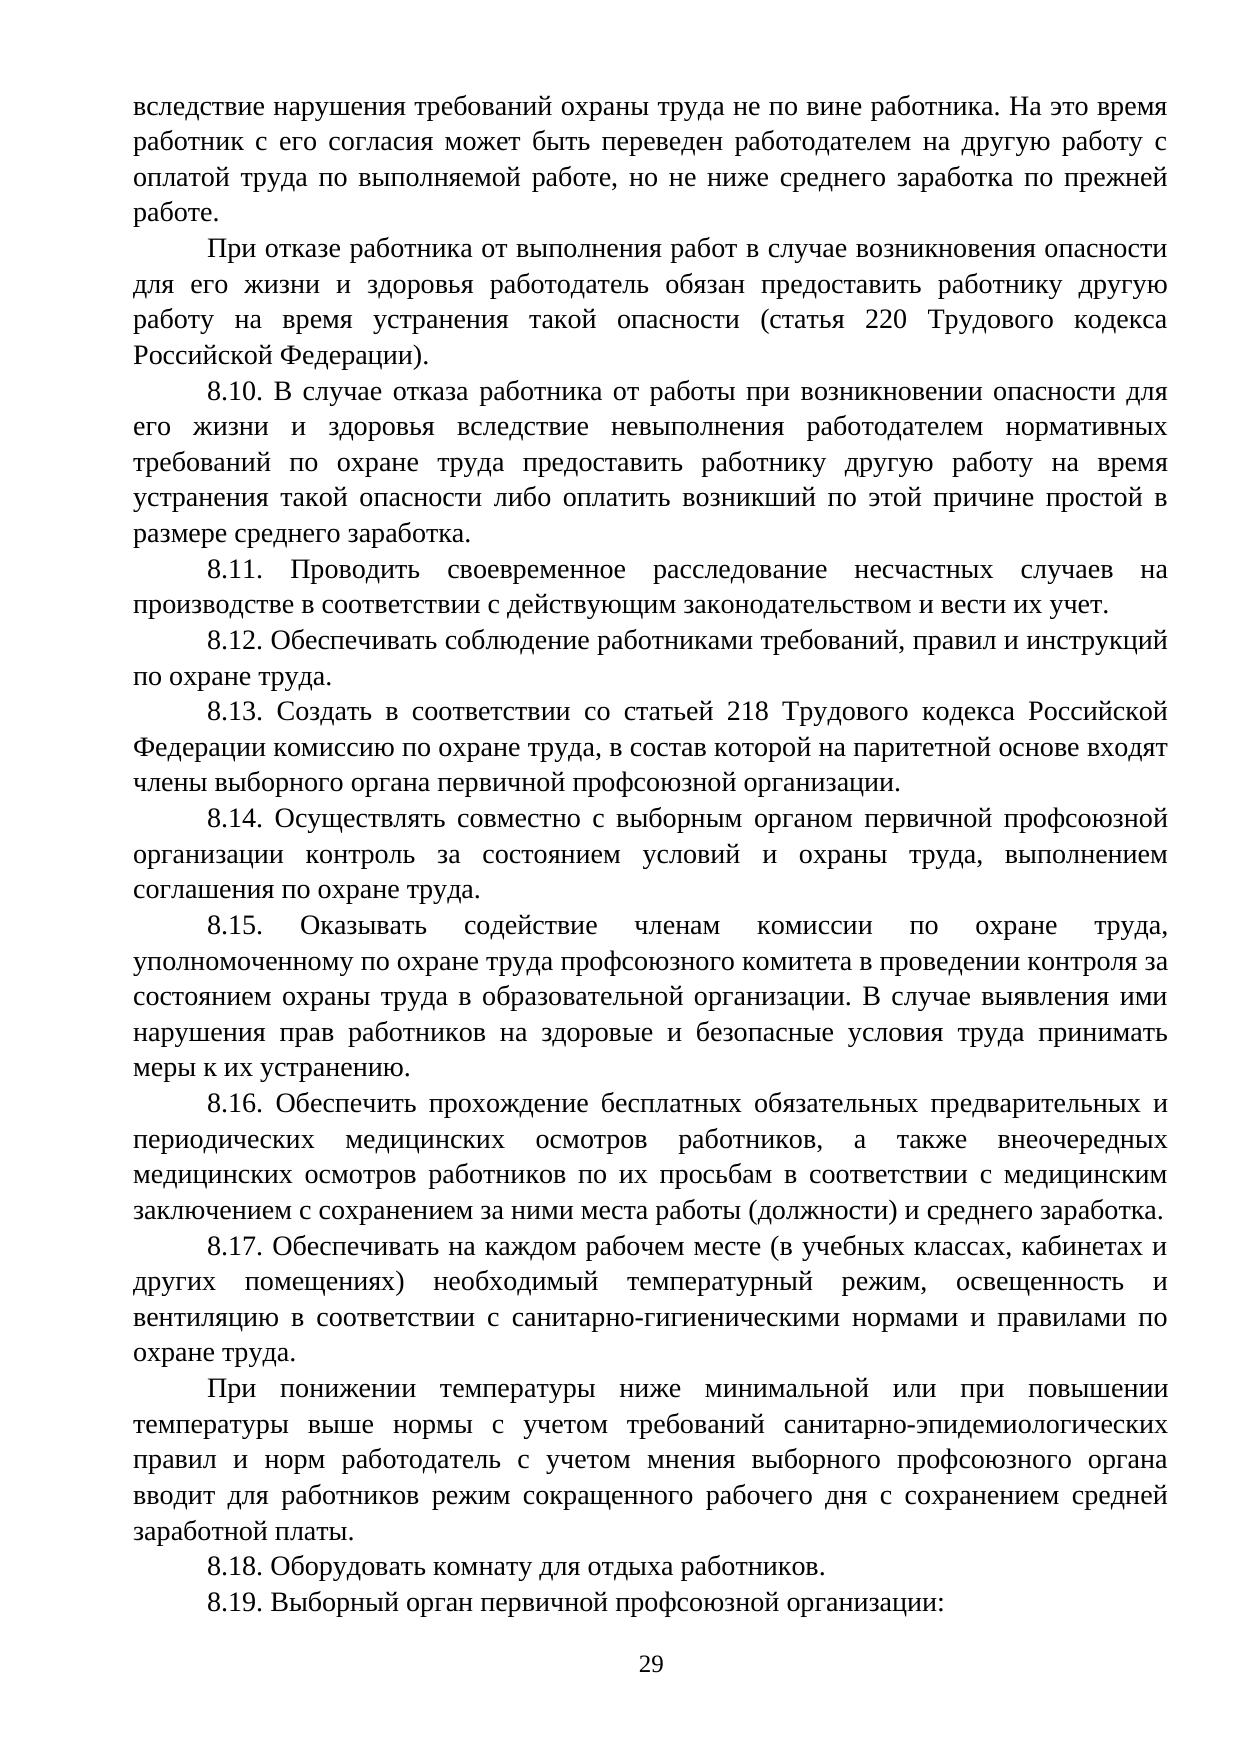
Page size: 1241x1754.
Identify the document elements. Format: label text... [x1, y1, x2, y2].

text 8.12. Обеспечивать соблюдение работниками требований, правил и инструкций по охране труда. [133, 623, 1169, 691]
text 8.17. Обеспечивать на каждом рабочем месте (в учебных классах, кабинетах и других помещениях) необходимый температурный режим, освещенность и вентиляцию в соответствии с санитарно-гигиеническими нормами и правилами по охране труда. [133, 1229, 1169, 1368]
text 8.16. Обеспечить прохождение бесплатных обязательных предварительных и периодических медицинских осмотров работников, а также внеочередных медицинских осмотров работников по их просьбам в соответствии с медицинским заключением с сохранением за ними места работы (должности) и среднего заработка. [133, 1086, 1169, 1225]
text 8.11. Проводить своевременное расследование несчастных случаев на производстве в соответствии с действующим законодательством и вести их учет. [133, 552, 1169, 620]
text 8.13. Создать в соответствии со статьей 218 Трудового кодекса Российской Федерации комиссию по охране труда, в состав которой на паритетной основе входят члены выборного органа первичной профсоюзной организации. [133, 694, 1169, 798]
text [133, 89, 1169, 228]
text При понижении температуры ниже минимальной или при повышении температуры выше нормы с учетом требований санитарно-эпидемиологических правил и норм работодатель с учетом мнения выборного профсоюзного органа вводит для работников режим сокращенного рабочего дня с сохранением средней заработной платы. [133, 1371, 1169, 1546]
text При отказе работника от выполнения работ в случае возникновения опасности для его жизни и здоровья работодатель обязан предоставить работнику другую работу на время устранения такой опасности (статья 220 Трудового кодекса Российской Федерации). [133, 231, 1169, 370]
text 8.14. Осуществлять совместно с выборным органом первичной профсоюзной организации контроль за состоянием условий и охраны труда, выполнением соглашения по охране труда. [133, 801, 1169, 905]
text 8.18. Оборудовать комнату для отдыха работников. [133, 1549, 1169, 1582]
text 8.10. В случае отказа работника от работы при возникновении опасности для его жизни и здоровья вследствие невыполнения работодателем нормативных требований по охране труда предоставить работнику другую работу на время устранения такой опасности либо оплатить возникший по этой причине простой в размере среднего заработка. [133, 374, 1169, 548]
text 8.15. Оказывать содействие членам комиссии по охране труда, уполномоченному по охране труда профсоюзного комитета в проведении контроля за состоянием охраны труда в образовательной организации. В случае выявления ими нарушения прав работников на здоровые и безопасные условия труда принимать меры к их устранению. [133, 908, 1169, 1083]
text 8.19. Выборный орган первичной профсоюзной организации: [133, 1585, 1169, 1617]
